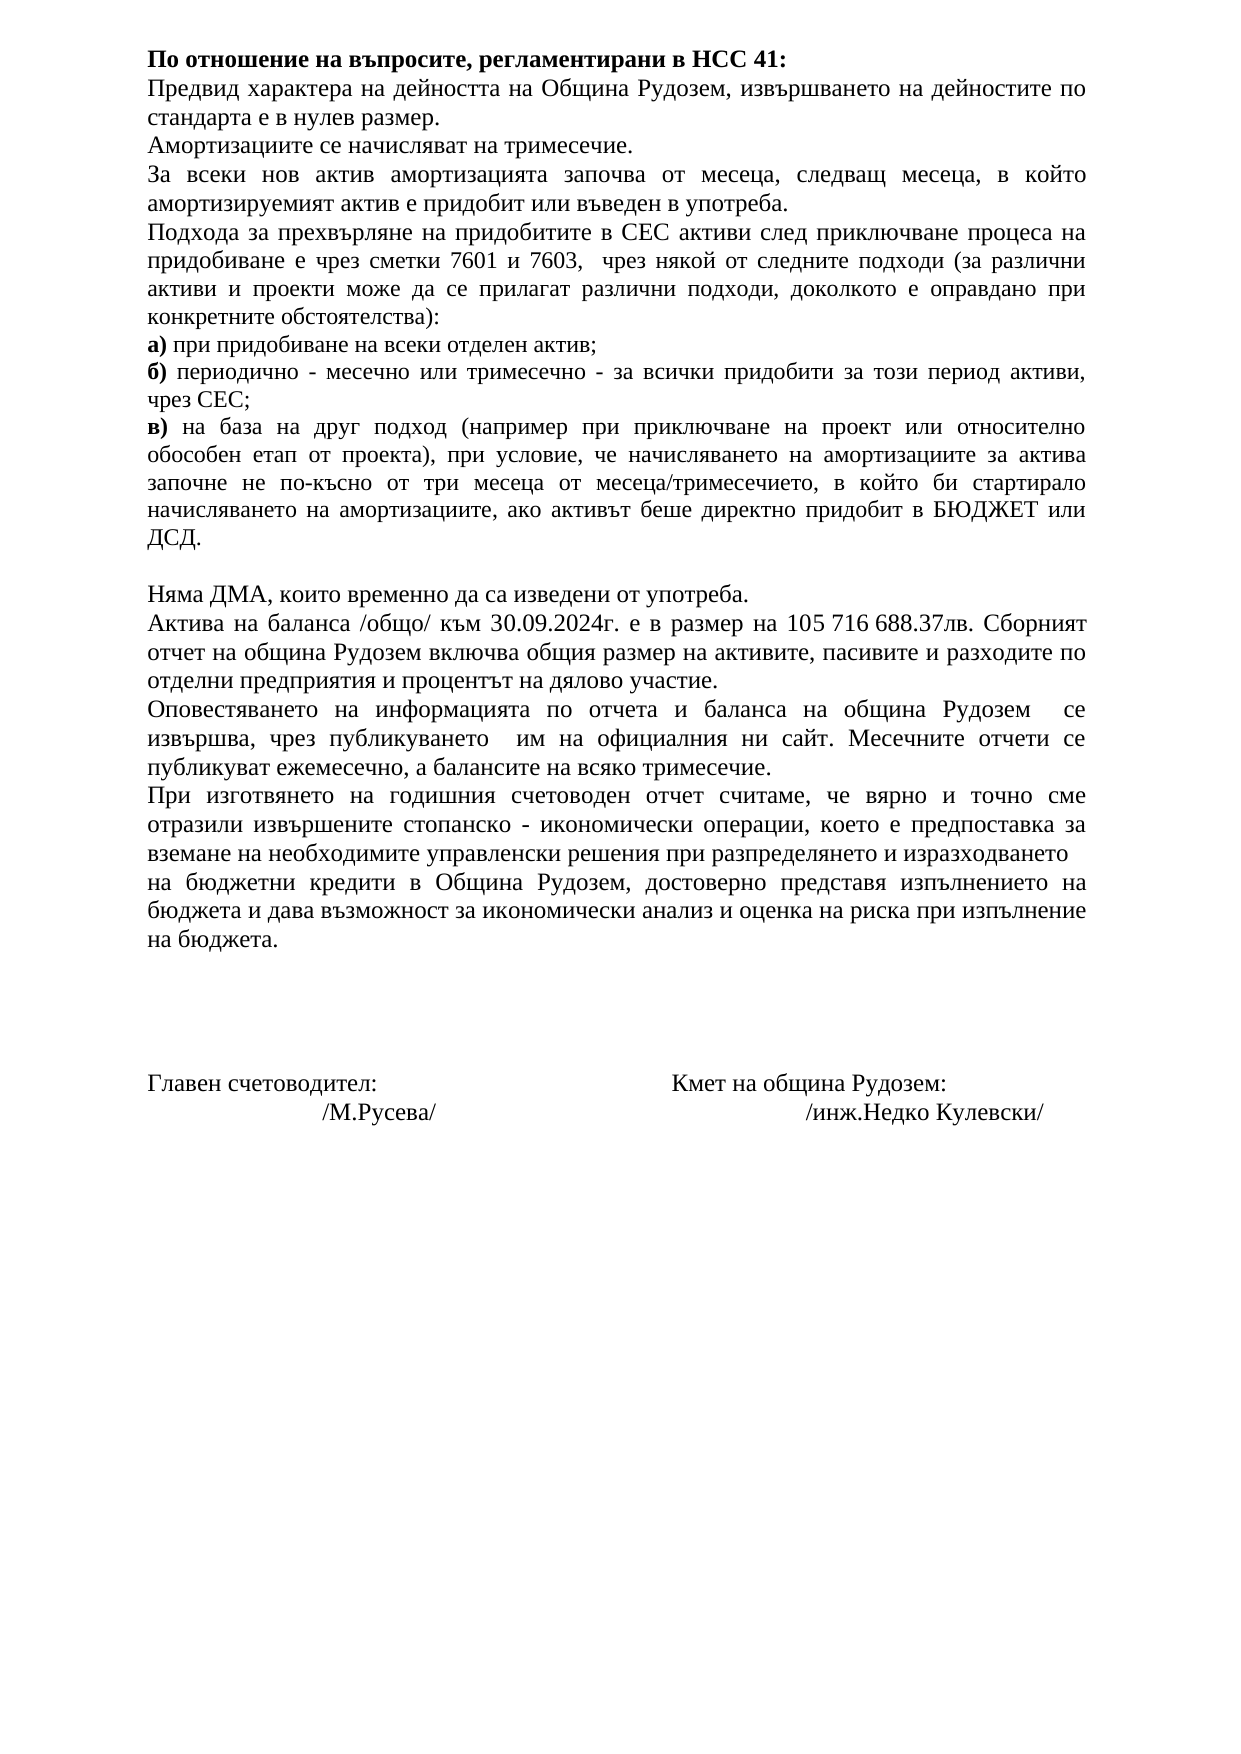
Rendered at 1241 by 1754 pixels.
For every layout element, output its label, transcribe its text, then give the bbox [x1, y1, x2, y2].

text /М.Русева/ /инж.Недко Кулевски/ [147, 1097, 1087, 1125]
text на бюджетни кредити в Община Рудозем, достоверно представя изпълнението на бюджета и дава възможност за икономически анализ и оценка на риска при изпълнение на бюджета. [147, 867, 1087, 953]
text Подхода за прехвърляне на придобитите в СЕС активи след приключване процеса на придобиване е чрез сметки 7601 и 7603, чрез някой от следните подходи (за различни активи и проекти може да се прилагат различни подходи, доколкото е оправдано при конкретните обстоятелства): [147, 217, 1087, 329]
text За всеки нов актив амортизацията започва от месеца, следващ месеца, в който амортизируемият актив е придобит или въведен в употреба. [147, 159, 1087, 217]
text Предвид характера на дейността на Община Рудозем, извършването на дейностите по стандарта е в нулев размер. [147, 73, 1087, 131]
text Няма ДМА, които временно да са изведени от употреба. [147, 579, 1087, 608]
text Главен счетоводител: Кмет на община Рудозем: [147, 1068, 1087, 1097]
text в) на база на друг подход (например при приключване на проект или относително обособен етап от проекта), при условие, че начисляването на амортизациите за актива започне не по-късно от три месеца от месеца/тримесечието, в който би стартирало начисляването на амортизациите, ако активът беше директно придобит в БЮДЖЕТ или ДСД. [147, 412, 1087, 550]
text б) периодично - месечно или тримесечно - за всички придобити за този период активи, чрез СЕС; [147, 357, 1087, 412]
text Актива на баланса /общо/ към 30.09.2024г. е в размер на 105 716 688.37лв. Сборният отчет на община Рудозем включва общия размер на активите, пасивите и разходите по отделни предприятия и процентът на дялово участие. [147, 608, 1087, 694]
text Амортизациите се начисляват на тримесечие. [147, 131, 1087, 159]
text По отношение на въпросите, регламентирани в НСС 41: [147, 44, 1087, 73]
text Оповестяването на информацията по отчета и баланса на община Рудозем се извършва, чрез публикуването им на официалния ни сайт. Месечните отчети се публикуват ежемесечно, а балансите на всяко тримесечие. [147, 694, 1087, 780]
text а) при придобиване на всеки отделен актив; [147, 329, 1087, 357]
text При изготвянето на годишния счетоводен отчет считаме, че вярно и точно сме отразили извършените стопанско - икономически операции, което е предпоставка за вземане на необходимите управленски решения при разпределянето и изразходването [147, 780, 1087, 867]
